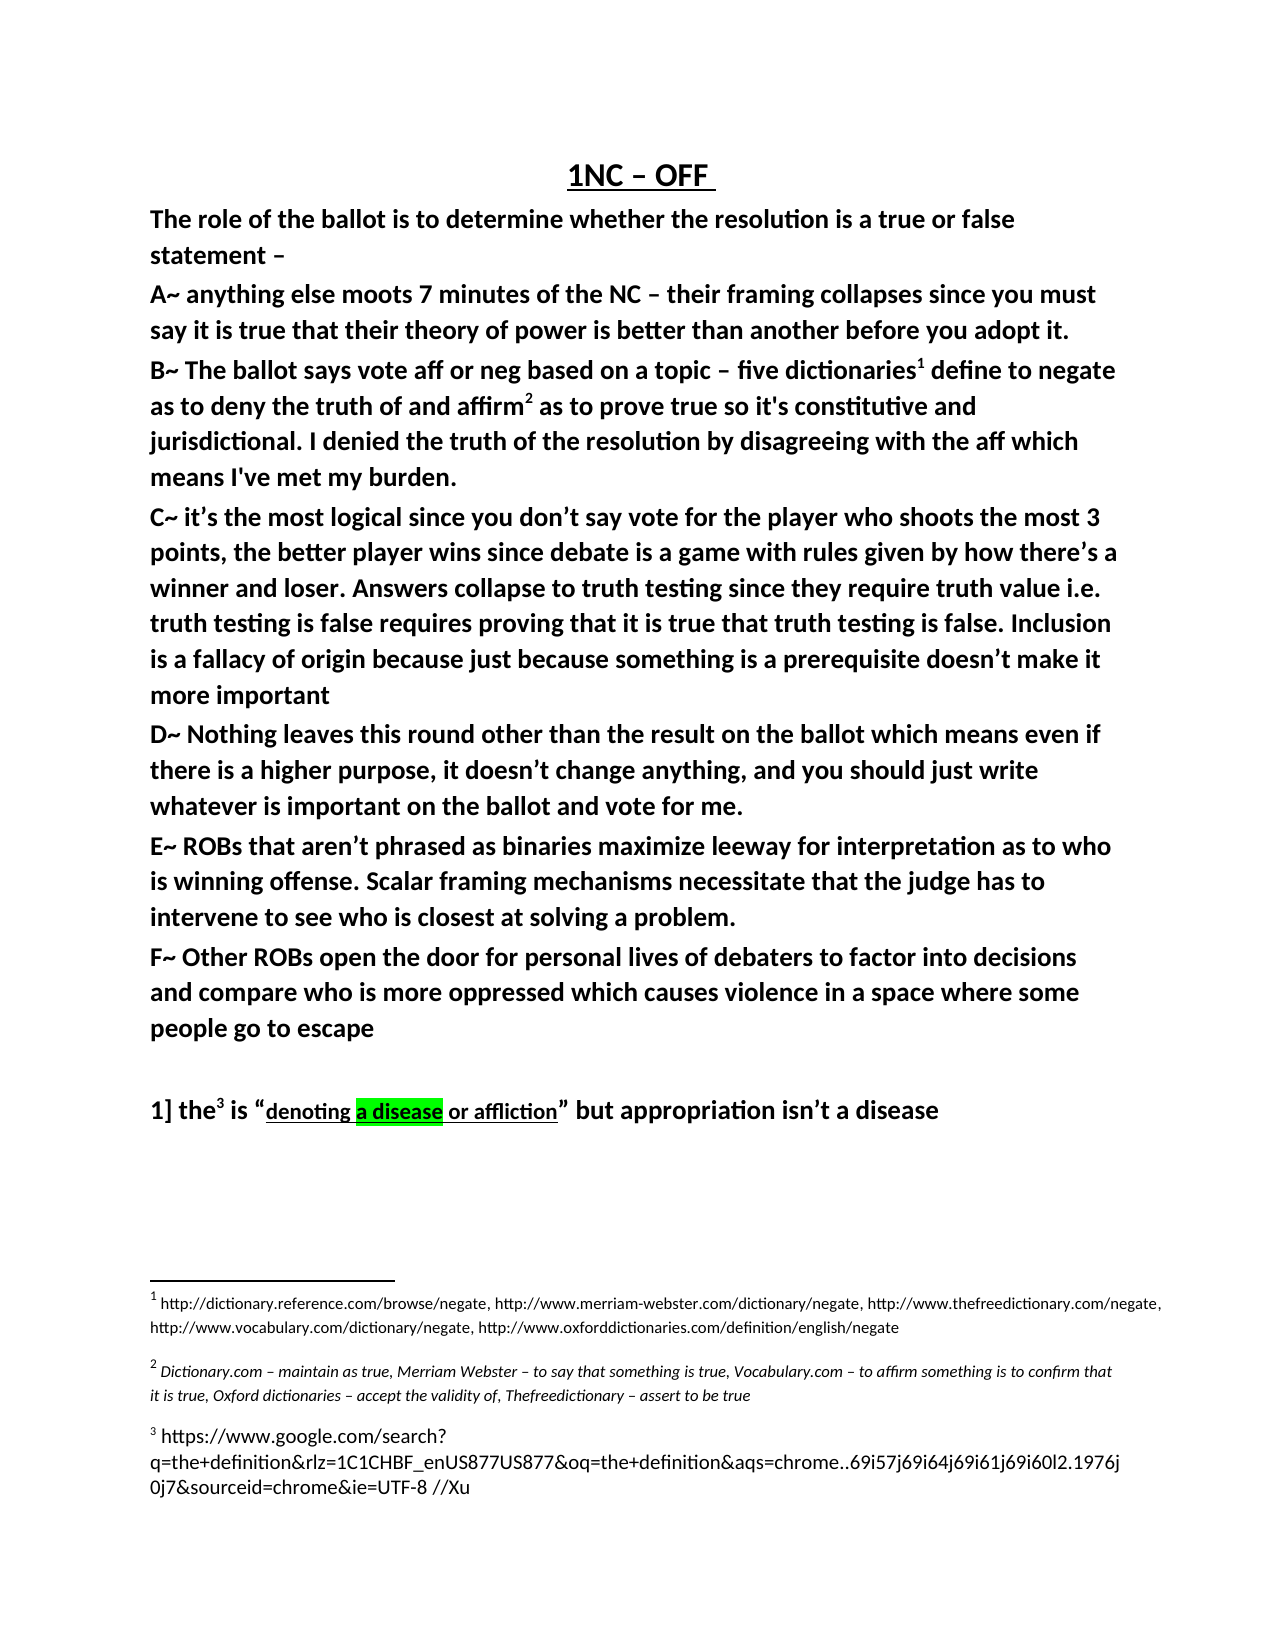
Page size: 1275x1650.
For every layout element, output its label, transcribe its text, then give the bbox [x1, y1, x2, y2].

subtitle A~ anything else moots 7 minutes of the NC – their framing collapses since you must say it is true that their theory of power is better than another before you adopt it. [150, 278, 1125, 346]
subtitle 1] the is “denoting a disease or affliction” but appropriation isn’t a disease [150, 1093, 1125, 1127]
subtitle E~ ROBs that aren’t phrased as binaries maximize leeway for interpretation as to who is winning offense. Scalar framing mechanisms necessitate that the judge has to intervene to see who is closest at solving a problem. [150, 829, 1125, 933]
subtitle C~ it’s the most logical since you don’t say vote for the player who shoots the most 3 points, the better player wins since debate is a game with rules given by how there’s a winner and loser. Answers collapse to truth testing since they require truth value i.e. truth testing is false requires proving that it is true that truth testing is false. Inclusion is a fallacy of origin because just because something is a prerequisite doesn’t make it more important [150, 500, 1125, 711]
subtitle The role of the ballot is to determine whether the resolution is a true or false statement – [150, 202, 1125, 271]
subtitle B~ The ballot says vote aff or neg based on a topic – five dictionaries define to negate as to deny the truth of and affirm as to prove true so it's constitutive and jurisdictional. I denied the truth of the resolution by disagreeing with the aff which means I've met my burden. [150, 353, 1125, 493]
subtitle F~ Other ROBs open the door for personal lives of debaters to factor into decisions and compare who is more oppressed which causes violence in a space where some people go to escape [150, 940, 1125, 1044]
subtitle D~ Nothing leaves this round other than the result on the ballot which means even if there is a higher purpose, it doesn’t change anything, and you should just write whatever is important on the ballot and vote for me. [150, 718, 1125, 822]
subtitle 1NC – OFF [150, 154, 1125, 195]
